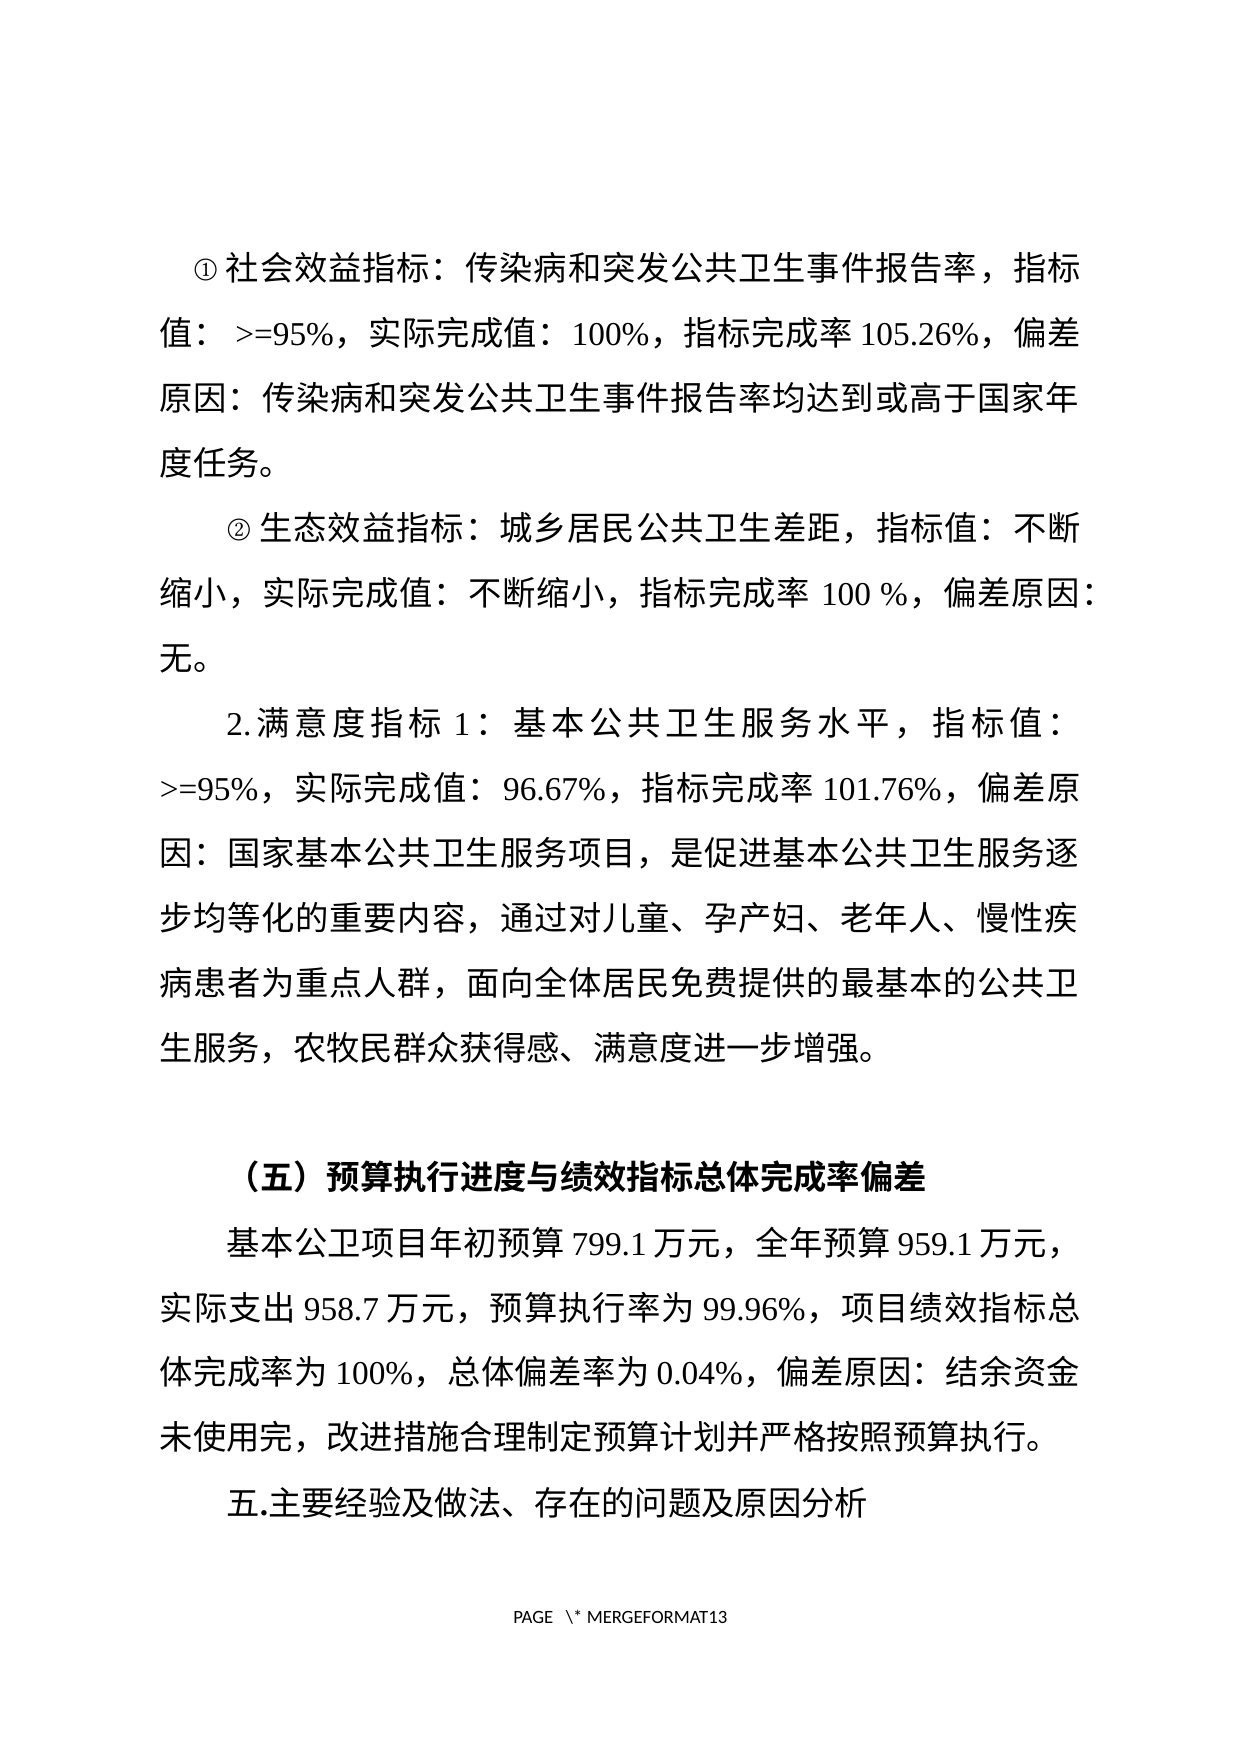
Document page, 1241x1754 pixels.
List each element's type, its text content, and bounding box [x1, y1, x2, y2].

text 基本公卫项目年初预算799.1万元，全年预算959.1万元，实际支出958.7万元，预算执行率为99.96%，项目绩效指标总体完成率为100%，总体偏差率为0.04%，偏差原因：结余资金未使用完，改进措施合理制定预算计划并严格按照预算执行。 [159, 1208, 1081, 1468]
text ②生态效益指标：城乡居民公共卫生差距，指标值：不断缩小，实际完成值：不断缩小，指标完成率 100 %，偏差原因：无。 [159, 493, 1081, 688]
text 2.满意度指标1：基本公共卫生服务水平，指标值：>=95%，实际完成值：96.67%，指标完成率101.76%，偏差原因：国家基本公共卫生服务项目，是促进基本公共卫生服务逐步均等化的重要内容，通过对儿童、孕产妇、老年人、慢性疾病患者为重点人群，面向全体居民免费提供的最基本的公共卫生服务，农牧民群众获得感、满意度进一步增强。 [159, 688, 1081, 1078]
text 五.主要经验及做法、存在的问题及原因分析 [159, 1468, 1081, 1533]
text （五）预算执行进度与绩效指标总体完成率偏差 [159, 1143, 1081, 1208]
list ①社会效益指标：传染病和突发公共卫生事件报告率，指标值： >=95%，实际完成值：100%，指标完成率105.26%，偏差原因：传染病和突发公共卫生事件报告率均达到或高于国家年度任务。 [159, 233, 1081, 493]
